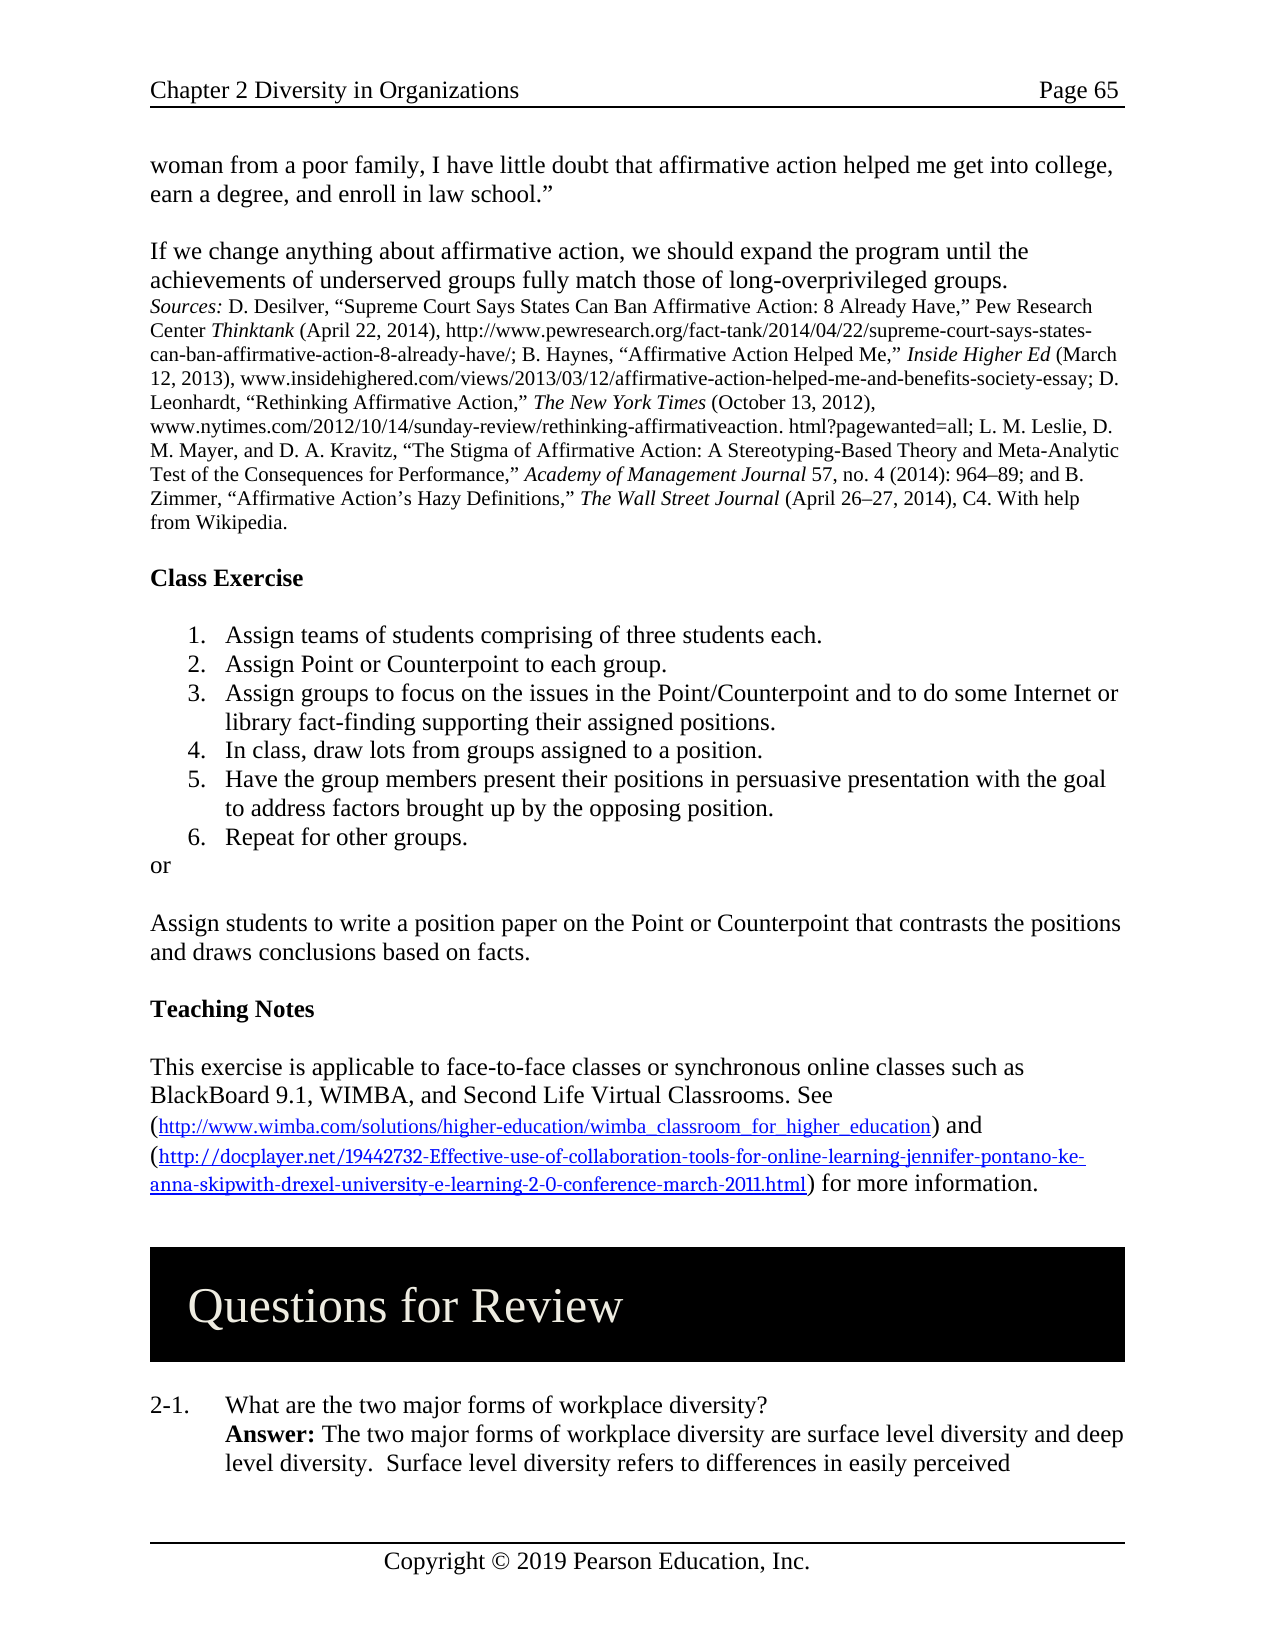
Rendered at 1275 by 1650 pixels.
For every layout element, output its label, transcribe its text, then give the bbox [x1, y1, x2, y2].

text Assign students to write a position paper on the Point or Counterpoint that contrasts the positions and draws conclusions based on facts. [150, 908, 1125, 966]
text Class Exercise [150, 563, 1125, 592]
text This exercise is applicable to face-to-face classes or synchronous online classes such as BlackBoard 9.1, WIMBA, and Second Life Virtual Classrooms. See (http://www.wimba.com/solutions/higher-education/wimba_classroom_for_higher_education) and (http://docplayer.net/19442732-Effective-use-of-collaboration-tools-for-online-learning-jennifer-pontano-ke-anna-skipwith-drexel-university-e-learning-2-0-conference-march-2011.html) for more information. [150, 1052, 1125, 1197]
list Assign Point or Counterpoint to each group. [187, 649, 1125, 678]
list Assign teams of students comprising of three students each. [187, 621, 1125, 649]
text or [150, 851, 1125, 879]
list Repeat for other groups. [187, 822, 1125, 851]
list Assign groups to focus on the issues in the Point/Counterpoint and to do some Internet or library fact-finding supporting their assigned positions. [187, 678, 1125, 736]
text Teaching Notes [150, 994, 1125, 1023]
list Have the group members present their positions in persuasive presentation with the goal to address factors brought up by the opposing position. [187, 764, 1125, 822]
text If we change anything about affirmative action, we should expand the program until the achievements of underserved groups fully match those of long-overprivileged groups. [150, 236, 1125, 294]
text Sources: D. Desilver, “Supreme Court Says States Can Ban Affirmative Action: 8 Already Have,” Pew Research Center Thinktank (April 22, 2014), http://www.pewresearch.org/fact-tank/2014/04/22/supreme-court-says-states-can-ban-affirmative-action-8-already-have/; B. Haynes, “Affirmative Action Helped Me,” Inside Higher Ed (March 12, 2013), www.insidehighered.com/views/2013/03/12/affirmative-action-helped-me-and-benefits-society-essay; D. Leonhardt, “Rethinking Affirmative Action,” The New York Times (October 13, 2012), www.nytimes.com/2012/10/14/sunday-review/rethinking-affirmativeaction. html?pagewanted=all; L. M. Leslie, D. M. Mayer, and D. A. Kravitz, “The Stigma of Affirmative Action: A Stereotyping-Based Theory and Meta-Analytic Test of the Consequences for Performance,” Academy of Management Journal 57, no. 4 (2014): 964–89; and B. Zimmer, “Affirmative Action’s Hazy Definitions,” The Wall Street Journal (April 26–27, 2014), C4. With help from Wikipedia. [150, 294, 1125, 534]
text Questions for Review [150, 1276, 1125, 1362]
list What are the two major forms of workplace diversity? [150, 1391, 1125, 1419]
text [150, 150, 1125, 207]
list In class, draw lots from groups assigned to a position. [187, 736, 1125, 764]
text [225, 1419, 1125, 1477]
